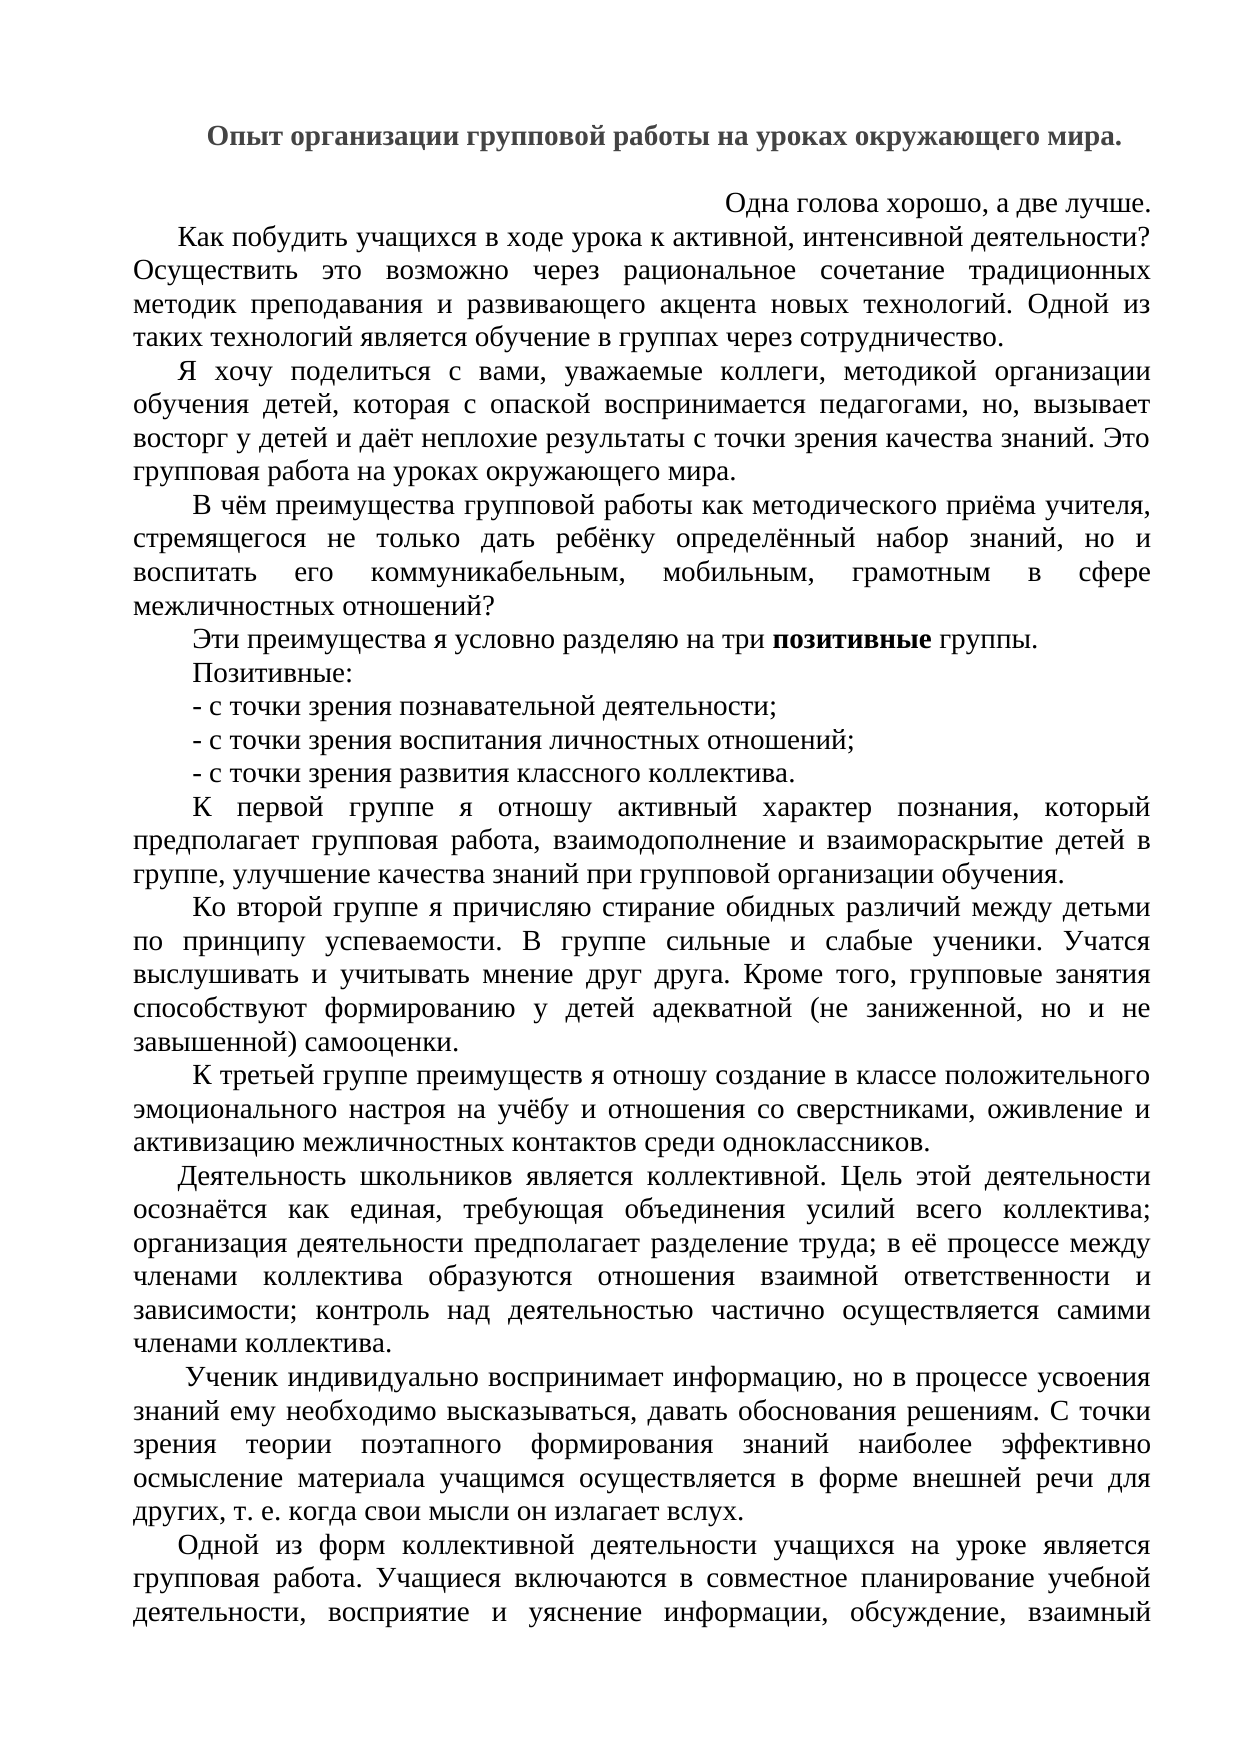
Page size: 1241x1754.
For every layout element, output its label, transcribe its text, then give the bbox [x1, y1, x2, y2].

text Позитивные: [133, 655, 1152, 688]
text В чём преимущества групповой работы как методического приёма учителя, стремящегося не только дать ребёнку определённый набор знаний, но и воспитать его коммуникабельным, мобильным, грамотным в сфере межличностных отношений? [133, 487, 1152, 621]
text Опыт организации групповой работы на уроках окружающего мира. [133, 118, 1152, 152]
text К третьей группе преимуществ я отношу создание в классе положительного эмоционального настроя на учёбу и отношения со сверстниками, оживление и активизацию межличностных контактов среди одноклассников. [133, 1057, 1152, 1158]
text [133, 1527, 1152, 1627]
text Одна голова хорошо, а две лучше. [133, 152, 1152, 219]
text - с точки зрения познавательной деятельности; [133, 688, 1152, 722]
text - с точки зрения развития классного коллектива. [133, 755, 1152, 789]
text Ученик индивидуально воспринимает информацию, но в процессе усвоения знаний ему необходимо высказываться, давать обоснования решениям. С точки зрения теории поэтапного формирования знаний наиболее эффективно осмысление материала учащимся осуществляется в форме внешней речи для других, т. е. когда свои мысли он излагает вслух. [133, 1359, 1152, 1527]
text Я хочу поделиться с вами, уважаемые коллеги, методикой организации обучения детей, которая с опаской воспринимается педагогами, но, вызывает восторг у детей и даёт неплохие результаты с точки зрения качества знаний. Это групповая работа на уроках окружающего мира. [133, 353, 1152, 487]
text Эти преимущества я условно разделяю на три позитивные группы. [133, 621, 1152, 655]
text Ко второй группе я причисляю стирание обидных различий между детьми по принципу успеваемости. В группе сильные и слабые ученики. Учатся выслушивать и учитывать мнение друг друга. Кроме того, групповые занятия способствуют формированию у детей адекватной (не заниженной, но и не завышенной) самооценки. [133, 889, 1152, 1057]
text К первой группе я отношу активный характер познания, который предполагает групповая работа, взаимодополнение и взаимораскрытие детей в группе, улучшение качества знаний при групповой организации обучения. [133, 789, 1152, 889]
text Деятельность школьников является коллективной. Цель этой деятельности осознаётся как единая, требующая объединения усилий всего коллектива; организация деятельности предполагает разделение труда; в её процессе между членами коллектива образуются отношения взаимной ответственности и зависимости; контроль над деятельностью частично осуществляется самими членами коллектива. [133, 1158, 1152, 1359]
text Как побудить учащихся в ходе урока к активной, интенсивной деятельности? Осуществить это возможно через рациональное сочетание традиционных методик преподавания и развивающего акцента новых технологий. Одной из таких технологий является обучение в группах через сотрудничество. [133, 219, 1152, 353]
text - с точки зрения воспитания личностных отношений; [133, 722, 1152, 755]
